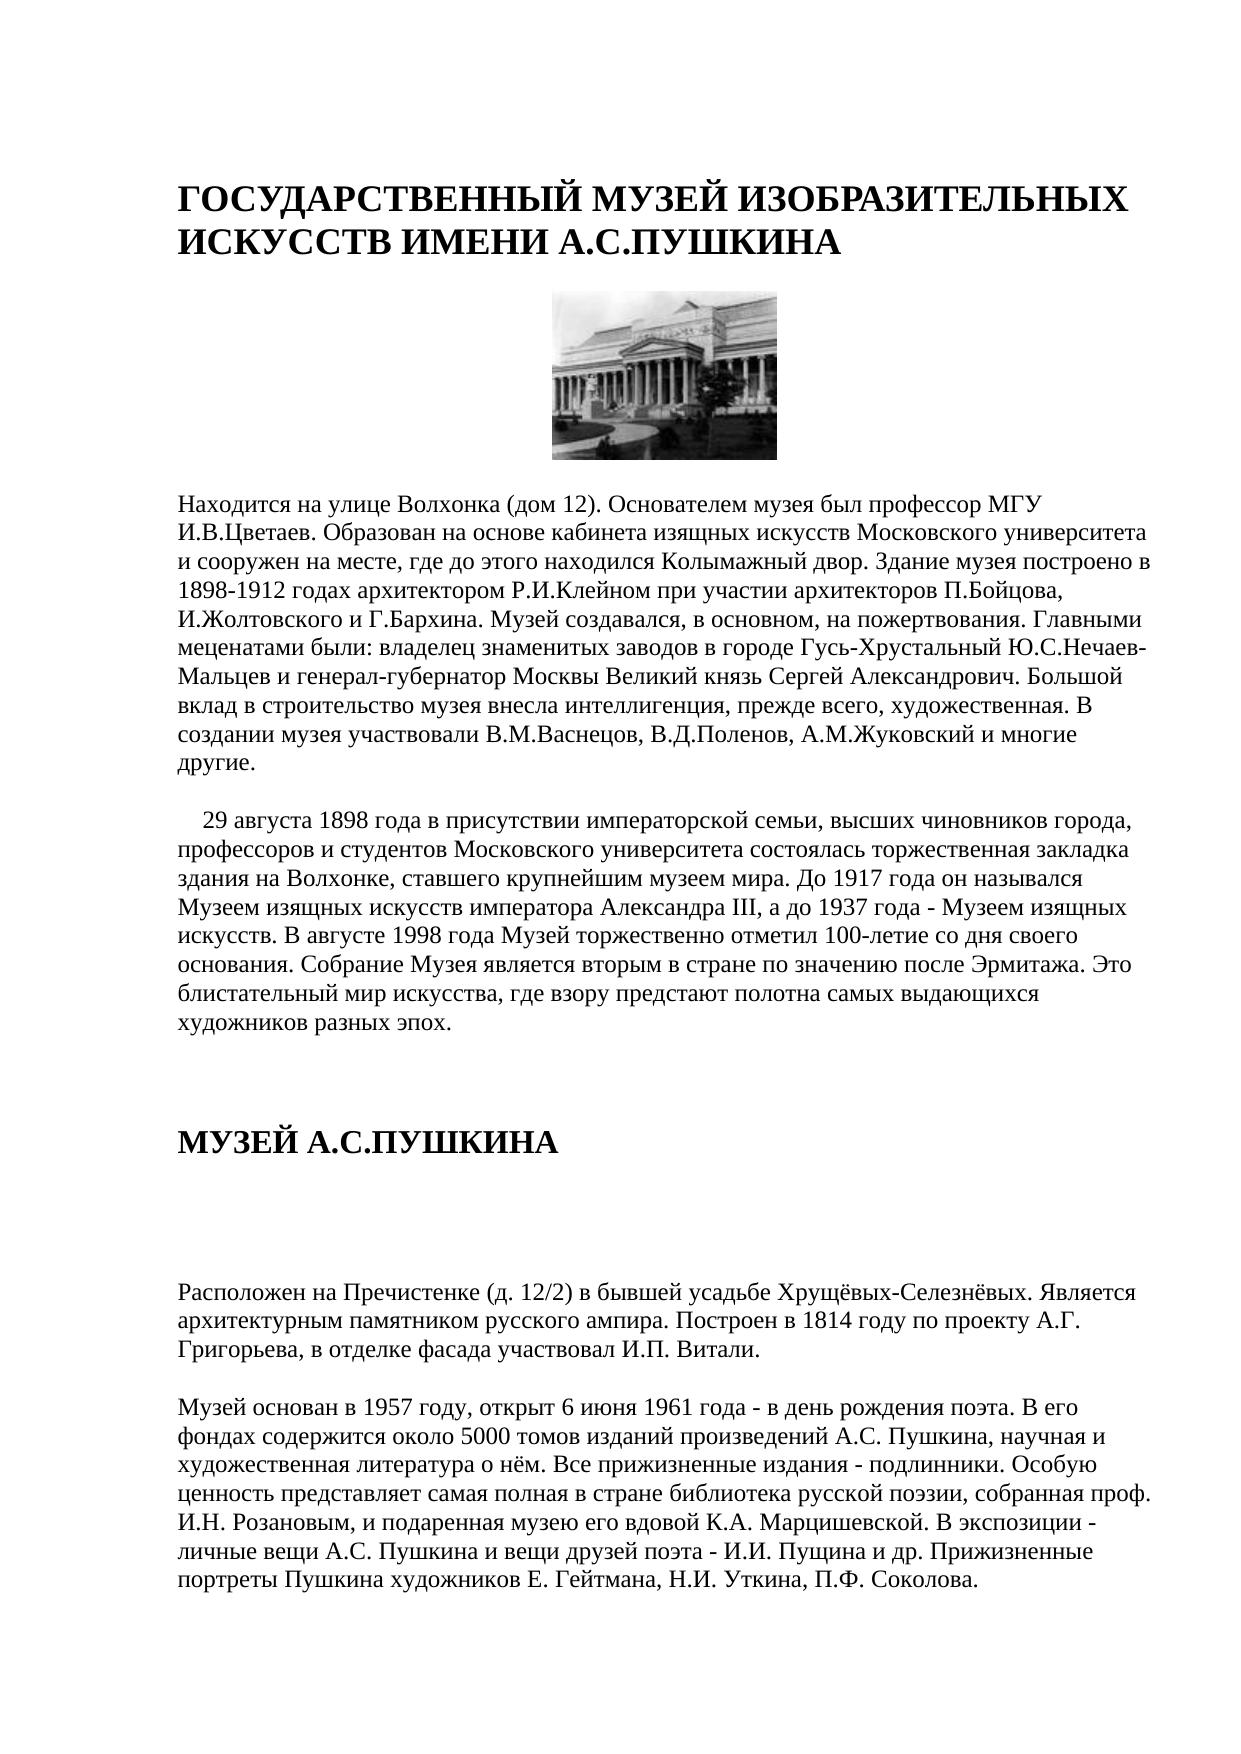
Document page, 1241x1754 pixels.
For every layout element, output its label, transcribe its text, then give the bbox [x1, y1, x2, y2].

text Музей основан в 1957 году, открыт 6 июня 1961 года - в день рождения поэта. В его фондах содержится около 5000 томов изданий произведений А.С. Пушкина, научная и художественная литература о нём. Все прижизненные издания - подлинники. Особую ценность представляет самая полная в стране библиотека русской поэзии, собранная проф. И.Н. Розановым, и подаренная музею его вдовой К.А. Марцишевской. В экспозиции - личные вещи А.С. Пушкина и вещи друзей поэта - И.И. Пущина и др. Прижизненные портреты Пушкина художников Е. Гейтмана, Н.И. Уткина, П.Ф. Соколова. [177, 1392, 1152, 1593]
text Находится на улице Волхонка (дом 12). Основателем музея был профессор МГУ И.В.Цветаев. Образован на основе кабинета изящных искусств Московского университета и сооружен на месте, где до этого находился Колымажный двор. Здание музея построено в 1898-1912 годах архитектором Р.И.Клейном при участии архитекторов П.Бойцова, И.Жолтовского и Г.Бархина. Музей создавался, в основном, на пожертвования. Главными меценатами были: владелец знаменитых заводов в городе Гусь-Хрустальный Ю.С.Нечаев-Мальцев и генерал-губернатор Москвы Великий князь Сергей Александрович. Большой вклад в строительство музея внесла интеллигенция, прежде всего, художественная. В создании музея участвовали В.М.Васнецов, В.Д.Поленов, А.М.Жуковский и многие другие. [177, 489, 1152, 776]
text ГОСУДАРСТВЕННЫЙ МУЗЕЙ ИЗОБРАЗИТЕЛЬНЫХ ИСКУССТВ ИМЕНИ А.С.ПУШКИНА [177, 176, 1152, 262]
picture [552, 291, 777, 460]
text Расположен на Пречистенке (д. 12/2) в бывшей усадьбе Хрущёвых-Селезнёвых. Является архитектурным памятником русского ампира. Построен в 1814 году по проекту А.Г. Григорьева, в отделке фасада участвовал И.П. Витали. [177, 1277, 1152, 1363]
text 29 августа 1898 года в присутствии императорской семьи, высших чиновников города, профессоров и студентов Московского университета состоялась торжественная закладка здания на Волхонке, ставшего крупнейшим музеем мира. До 1917 года он назывался Музеем изящных искусств императора Александра III, а до 1937 года - Музеем изящных искусств. В августе 1998 года Музей торжественно отметил 100-летие со дня своего основания. Собрание Музея является вторым в стране по значению после Эрмитажа. Это блистательный мир искусства, где взору предстают полотна самых выдающихся художников разных эпох. [177, 805, 1152, 1035]
text МУЗЕЙ А.С.ПУШКИНА [177, 1122, 1152, 1161]
